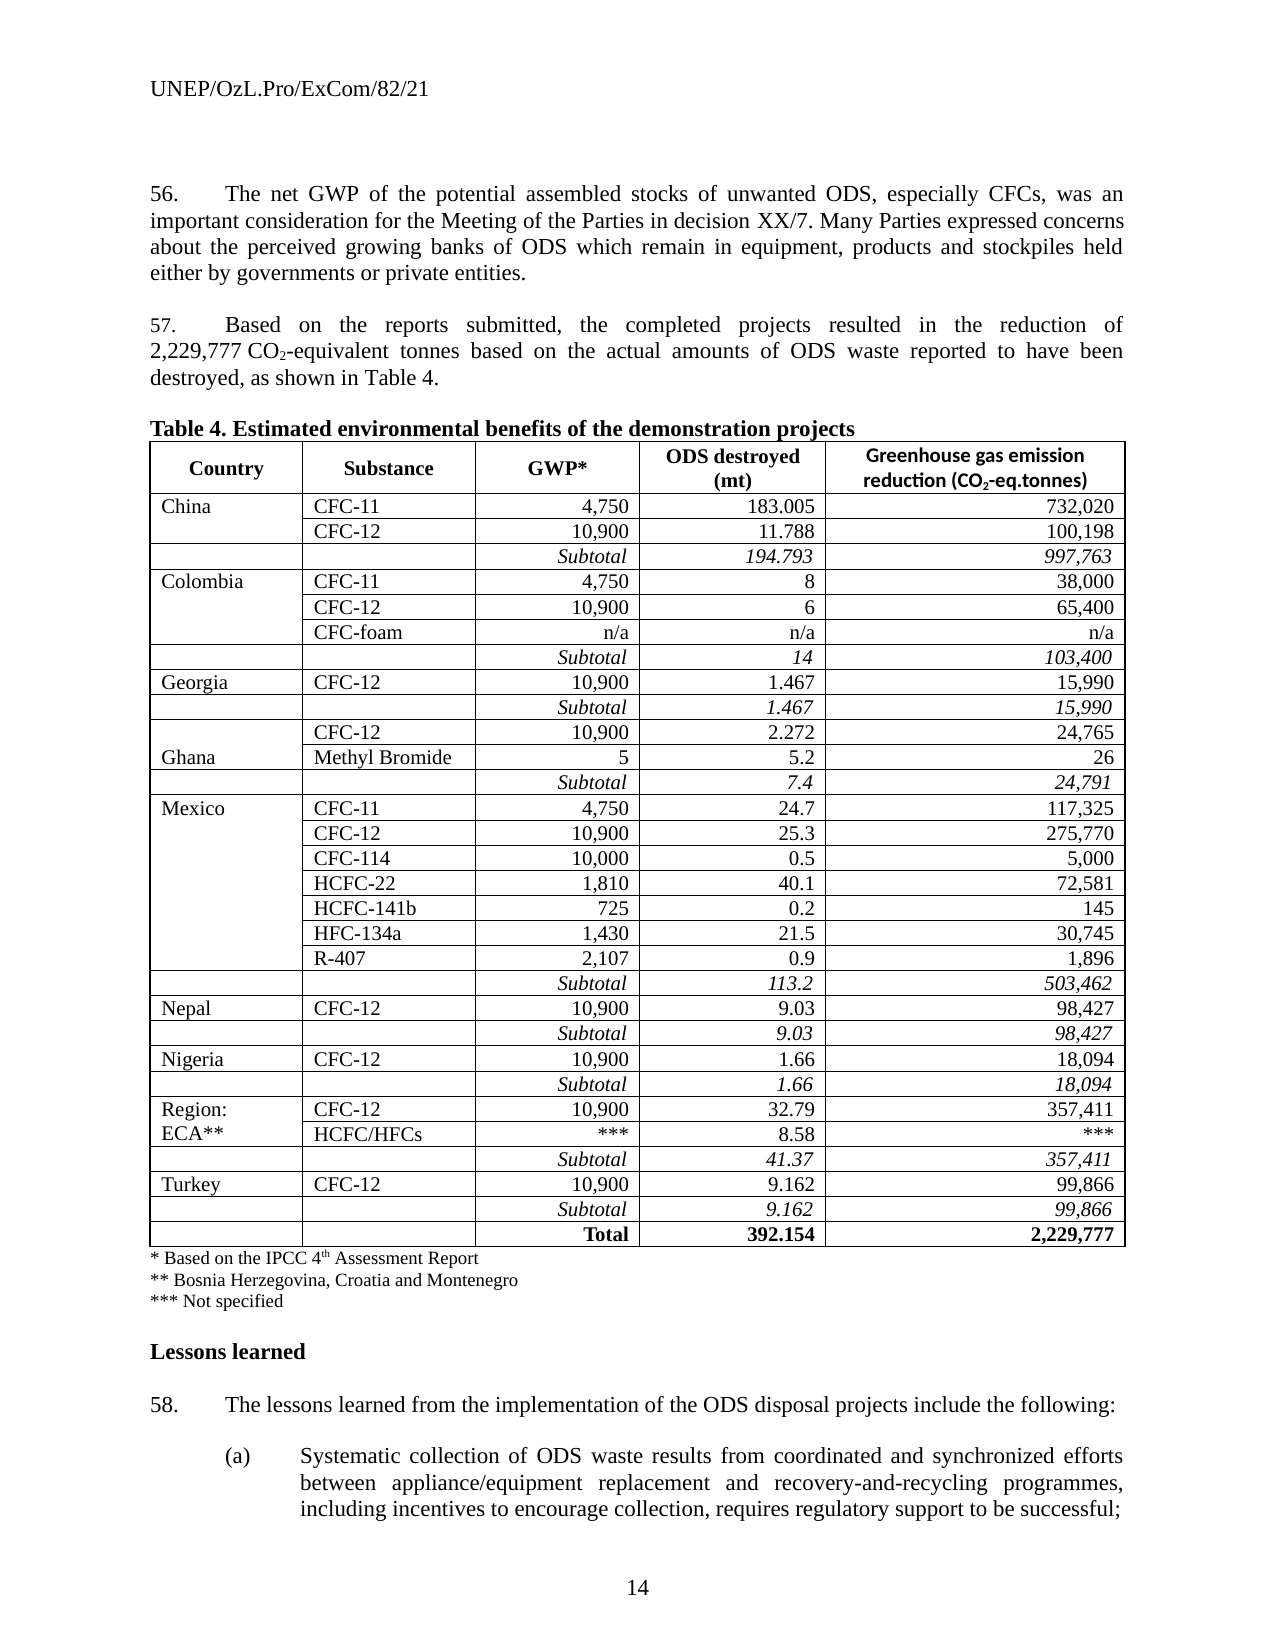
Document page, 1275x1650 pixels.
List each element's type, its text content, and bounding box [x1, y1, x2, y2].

table_cell CFC-11 [303, 570, 475, 593]
table_cell [303, 695, 475, 719]
table_cell 1.467 [640, 695, 825, 719]
table_cell 10,900 [476, 821, 639, 844]
table_cell [151, 1072, 302, 1096]
table_cell [151, 1021, 302, 1045]
table_cell [303, 645, 475, 669]
table_cell HCFC-141b [303, 896, 475, 920]
table_cell 21.5 [640, 921, 825, 945]
table_cell 32.79 [640, 1097, 825, 1121]
table_cell 72,581 [826, 871, 1124, 895]
table_cell 4,750 [476, 494, 639, 518]
table_cell 10,900 [476, 670, 639, 694]
table_cell 15,990 [826, 695, 1124, 719]
table_cell Nepal [151, 996, 302, 1020]
table_cell 0.9 [640, 946, 825, 970]
table_cell 113.2 [640, 971, 825, 995]
table_cell 145 [826, 896, 1124, 920]
table_cell 392.154 [640, 1222, 825, 1246]
table_cell 40.1 [640, 871, 825, 895]
table_cell 732,020 [826, 494, 1124, 518]
table_cell [303, 1222, 475, 1246]
table_cell Colombia [151, 570, 302, 644]
table_cell 1.66 [640, 1072, 825, 1096]
table_cell 9.162 [640, 1172, 825, 1196]
table_cell 65,400 [826, 595, 1124, 619]
table_cell 11.788 [640, 519, 825, 543]
table_cell Subtotal [476, 1197, 639, 1221]
table_cell 275,770 [826, 821, 1124, 844]
table_cell 5.2 [640, 745, 825, 769]
table_cell 7.4 [640, 770, 825, 794]
table_cell 183.005 [640, 494, 825, 518]
table_cell 24,765 [826, 720, 1124, 744]
table_cell Georgia [151, 670, 302, 694]
table_header Substance [303, 442, 475, 493]
table_cell [303, 1147, 475, 1171]
table_cell 10,900 [476, 1097, 639, 1121]
table_cell 2,107 [476, 946, 639, 970]
table_cell Subtotal [476, 770, 639, 794]
table_cell CFC-12 [303, 1097, 475, 1121]
table_cell n/a [826, 620, 1124, 644]
table_cell 194.793 [640, 544, 825, 568]
table_header GWP* [476, 442, 639, 493]
table_cell 4,750 [476, 570, 639, 593]
table_cell CFC-12 [303, 821, 475, 844]
table_cell [151, 1222, 302, 1246]
table_cell 100,198 [826, 519, 1124, 543]
table_header Country [151, 442, 302, 493]
table_cell CFC-12 [303, 720, 475, 744]
table_cell 98,427 [826, 996, 1124, 1020]
table_cell Total [476, 1222, 639, 1246]
table_cell 15,990 [826, 670, 1124, 694]
table_cell 503,462 [826, 971, 1124, 995]
table_cell CFC-11 [303, 494, 475, 518]
subtitle Table 4. Estimated environmental benefits of the demonstration projects [150, 415, 1125, 441]
table_cell Turkey [151, 1172, 302, 1196]
table_cell 103,400 [826, 645, 1124, 669]
table_cell CFC-12 [303, 1046, 475, 1071]
table_cell [151, 770, 302, 794]
table_cell CFC-114 [303, 846, 475, 870]
table_cell CFC-12 [303, 519, 475, 543]
table_cell 1.66 [640, 1046, 825, 1071]
subtitle Systematic collection of ODS waste results from coordinated and synchronized efforts between appliance/equipment replacement and recovery-and-recycling programmes, including incentives to encourage collection, requires regulatory support to be successful; [225, 1442, 1125, 1521]
table_cell 997,763 [826, 544, 1124, 568]
table_cell 30,745 [826, 921, 1124, 945]
table_cell CFC-11 [303, 795, 475, 819]
table_cell 10,900 [476, 996, 639, 1020]
table_cell [303, 971, 475, 995]
text Lessons learned [150, 1338, 1125, 1365]
table_cell 26 [826, 745, 1124, 769]
table_cell 1,896 [826, 946, 1124, 970]
subtitle Based on the reports submitted, the completed projects resulted in the reduction of 2,229,777 CO2-equivalent tonnes based on the actual amounts of ODS waste reported to have been destroyed, as shown in Table 4. [150, 311, 1125, 390]
table_cell 1.467 [640, 670, 825, 694]
table_cell n/a [640, 620, 825, 644]
table_cell 10,900 [476, 720, 639, 744]
table_cell 357,411 [826, 1147, 1124, 1171]
table_cell [303, 544, 475, 568]
table_cell [303, 1072, 475, 1096]
table_cell 24.7 [640, 795, 825, 819]
table_cell 2,229,777 [826, 1222, 1124, 1246]
table_cell Subtotal [476, 1147, 639, 1171]
table_cell 0.5 [640, 846, 825, 870]
text ** Bosnia Herzegovina, Croatia and Montenegro [150, 1269, 1125, 1290]
table_cell 9.03 [640, 1021, 825, 1045]
table_cell 4,750 [476, 795, 639, 819]
table_cell CFC-12 [303, 670, 475, 694]
table_cell Ghana [151, 720, 302, 769]
table_cell Subtotal [476, 695, 639, 719]
table_cell *** [826, 1122, 1124, 1146]
table_cell CFC-12 [303, 996, 475, 1020]
table_cell 117,325 [826, 795, 1124, 819]
table_cell 18,094 [826, 1072, 1124, 1096]
table_cell CFC-12 [303, 1172, 475, 1196]
table_cell Mexico [151, 795, 302, 970]
text *** Not specified [150, 1290, 1125, 1312]
subtitle The net GWP of the potential assembled stocks of unwanted ODS, especially CFCs, was an important consideration for the Meeting of the Parties in decision XX/7. Many Parties expressed concerns about the perceived growing banks of ODS which remain in equipment, products and stockpiles held either by governments or private entities. [150, 180, 1125, 286]
table_cell [151, 695, 302, 719]
table_cell Nigeria [151, 1046, 302, 1071]
table_cell 0.2 [640, 896, 825, 920]
table_cell 9.03 [640, 996, 825, 1020]
table_cell [303, 1021, 475, 1045]
table_cell 1,810 [476, 871, 639, 895]
table_cell [151, 645, 302, 669]
table_cell 9.162 [640, 1197, 825, 1221]
table_cell 10,900 [476, 595, 639, 619]
table_cell *** [476, 1122, 639, 1146]
table_cell Methyl Bromide [303, 745, 475, 769]
table_cell 99,866 [826, 1172, 1124, 1196]
table_cell 14 [640, 645, 825, 669]
table_cell Subtotal [476, 1021, 639, 1045]
table_cell 10,900 [476, 519, 639, 543]
table_cell 41.37 [640, 1147, 825, 1171]
table_cell 38,000 [826, 570, 1124, 593]
table_cell 2.272 [640, 720, 825, 744]
text * Based on the IPCC 4th Assessment Report [150, 1247, 1125, 1269]
table_cell HCFC-22 [303, 871, 475, 895]
table_cell HFC-134a [303, 921, 475, 945]
table_cell 98,427 [826, 1021, 1124, 1045]
table_cell Subtotal [476, 971, 639, 995]
table_cell 1,430 [476, 921, 639, 945]
table_cell 10,900 [476, 1046, 639, 1071]
table_cell CFC-foam [303, 620, 475, 644]
table_cell [303, 1197, 475, 1221]
table_cell 18,094 [826, 1046, 1124, 1071]
table_cell Subtotal [476, 544, 639, 568]
table_cell 24,791 [826, 770, 1124, 794]
table_header ODS destroyed (mt) [640, 442, 825, 493]
table_cell n/a [476, 620, 639, 644]
table_cell 5 [476, 745, 639, 769]
table_cell HCFC/HFCs [303, 1122, 475, 1146]
table_cell [151, 1147, 302, 1171]
table_cell Region: ECA** [151, 1097, 302, 1146]
table_cell 10,000 [476, 846, 639, 870]
table_cell 357,411 [826, 1097, 1124, 1121]
table_cell CFC-12 [303, 595, 475, 619]
table_cell 5,000 [826, 846, 1124, 870]
table_cell Subtotal [476, 645, 639, 669]
subtitle The lessons learned from the implementation of the ODS disposal projects include the following: [150, 1391, 1125, 1417]
table_cell [303, 770, 475, 794]
table_cell R-407 [303, 946, 475, 970]
table_cell 25.3 [640, 821, 825, 844]
table_header Greenhouse gas emission reduction (CO2-eq.tonnes) [826, 442, 1124, 493]
table_cell 6 [640, 595, 825, 619]
table_cell 725 [476, 896, 639, 920]
table_cell China [151, 494, 302, 543]
table_cell 99,866 [826, 1197, 1124, 1221]
table_cell Subtotal [476, 1072, 639, 1096]
table_cell [151, 1197, 302, 1221]
table_cell 8 [640, 570, 825, 593]
table_cell 8.58 [640, 1122, 825, 1146]
table_cell [151, 971, 302, 995]
table_cell 10,900 [476, 1172, 639, 1196]
table_cell [151, 544, 302, 568]
